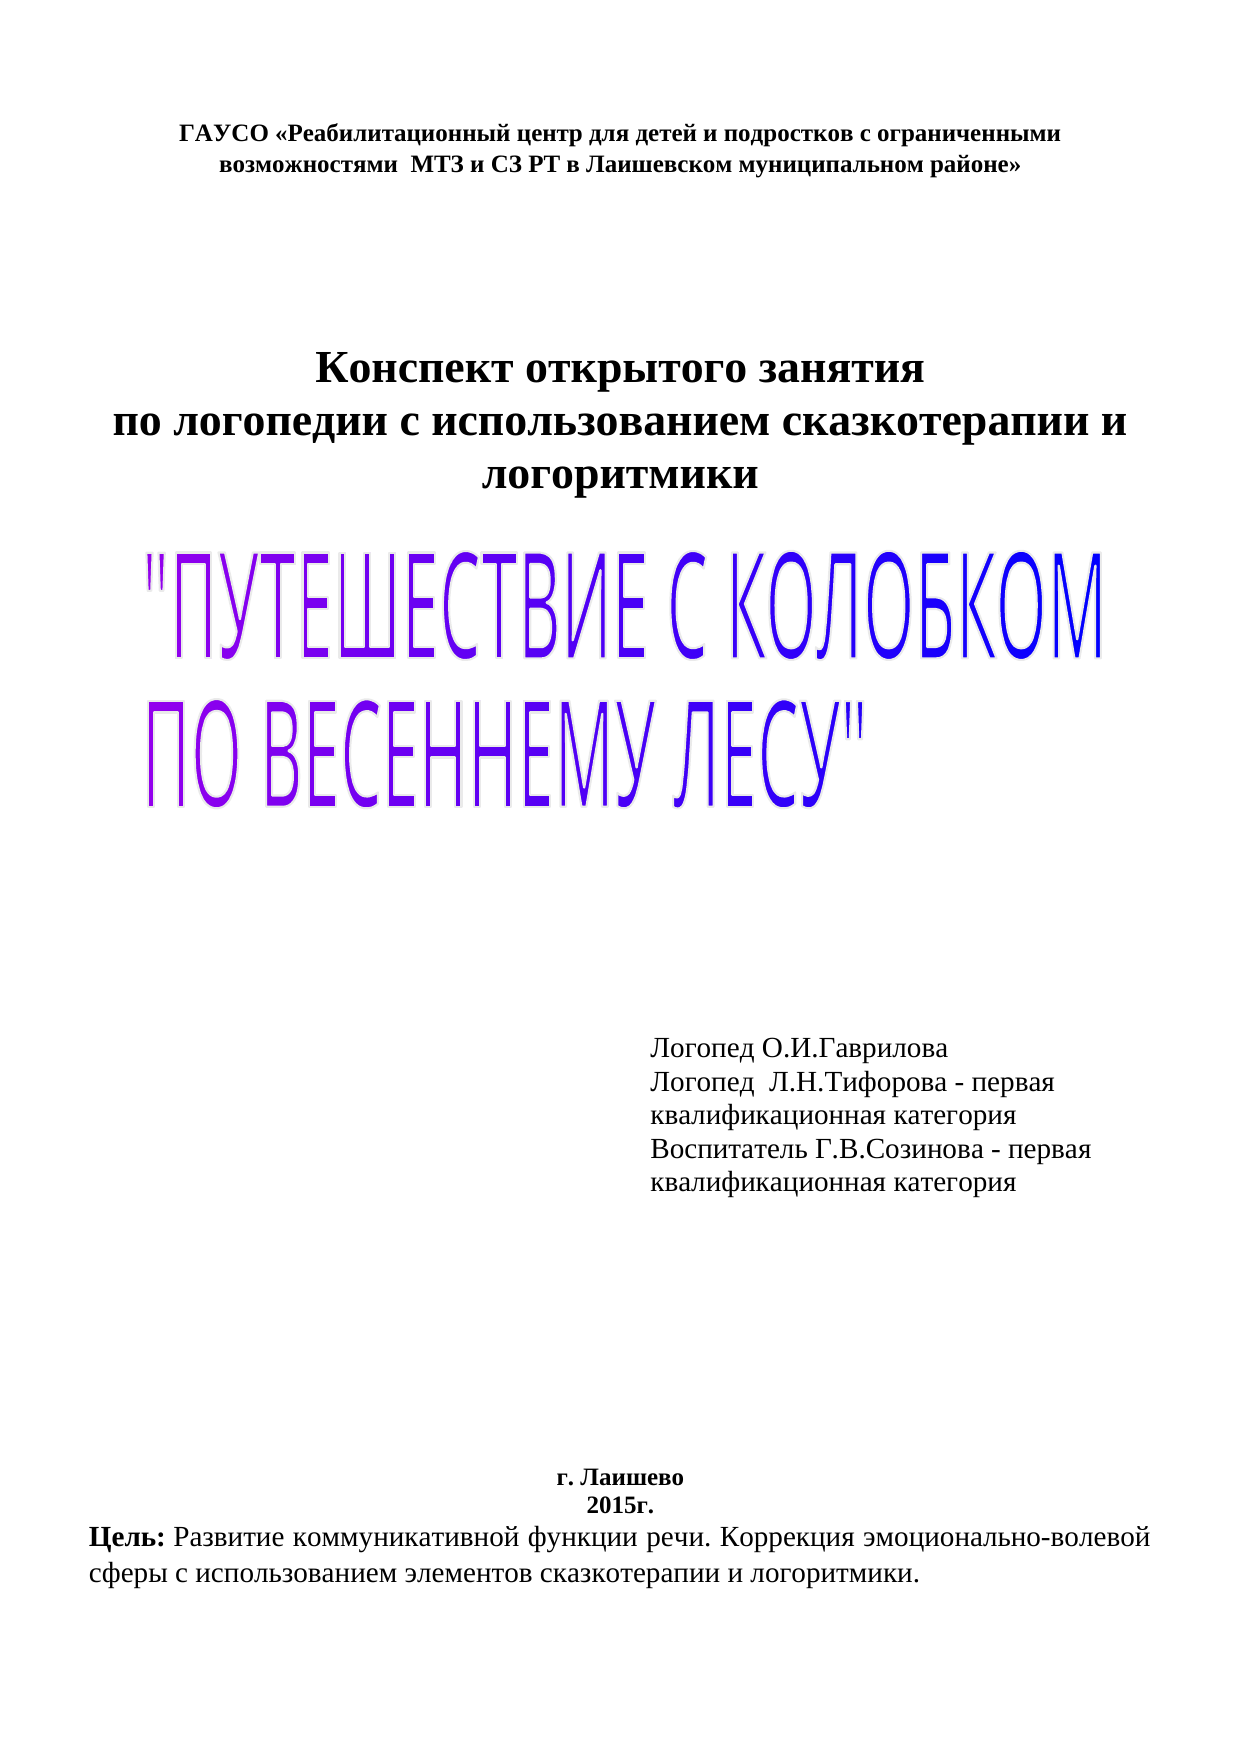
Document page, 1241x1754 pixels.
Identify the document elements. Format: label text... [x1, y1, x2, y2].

text Логопед О.И.Гаврилова [89, 1030, 1152, 1064]
text Логопед Л.Н.Тифорова - первая [89, 1064, 1152, 1097]
text г. Лаишево [89, 1462, 1152, 1490]
text квалификационная категория [89, 1164, 1152, 1198]
text по логопедии с использованием сказкотерапии и логоритмики [89, 393, 1152, 498]
text Конспект открытого занятия [89, 340, 1152, 393]
text ГАУСО «Реабилитационный центр для детей и подростков с ограниченными возможностями МТЗ и СЗ РТ в Лаишевском муниципальном районе» [89, 118, 1152, 178]
text Цель: Развитие коммуникативной функции речи. Коррекция эмоционально-волевой сферы с использованием элементов сказкотерапии и логоритмики. [89, 1519, 1152, 1589]
text 2015г. [89, 1490, 1152, 1519]
text Воспитатель Г.В.Созинова - первая [89, 1131, 1152, 1164]
text квалификационная категория [89, 1097, 1152, 1131]
